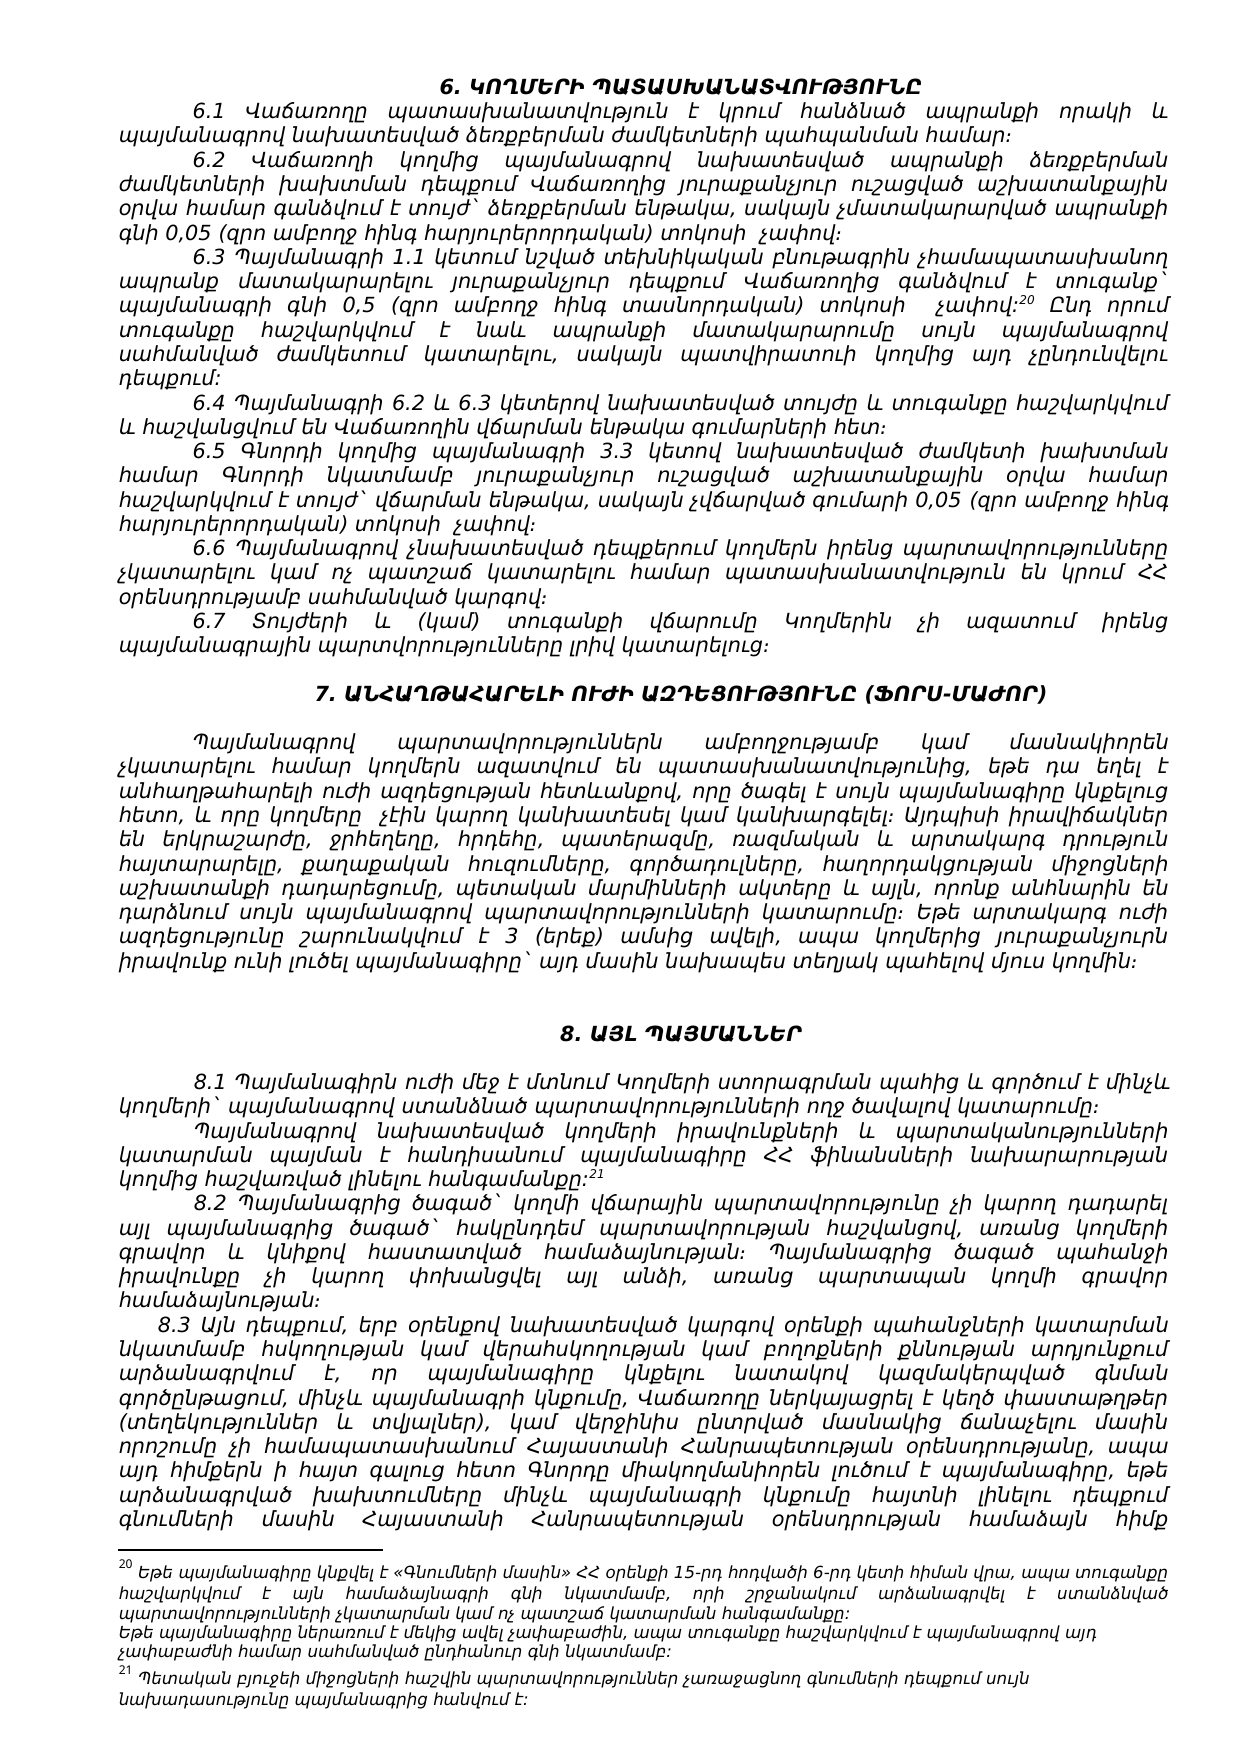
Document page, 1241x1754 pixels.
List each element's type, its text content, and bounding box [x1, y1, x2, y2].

text 8.2 Պայմանագրից ծագած` կողմի վճարային պարտավորությունը չի կարող դադարել այլ պայմանագրից ծագած` հակընդդեմ պարտավորության հաշվանցով, առանց կողմերի գրավոր և կնիքով հաստատված համաձայնության։ Պայմանագրից ծագած պահանջի իրավունքը չի կարող փոխանցվել այլ անձի, առանց պարտապան կողմի գրավոր համաձայնության։ [118, 1191, 1171, 1313]
text 6. ԿՈՂՄԵՐԻ ՊԱՏԱՍԽԱՆԱՏՎՈՒԹՅՈՒՆԸ [118, 75, 1171, 99]
text 6.2 Վաճառողի կողմից պայմանագրով նախատեսված ապրանքի ձեռքբերման ժամկետների խախտման դեպքում Վաճառողից յուրաքանչյուր ուշացված աշխատանքային օրվա համար գանձվում է տույժ` ձեռքբերման ենթակա, սակայն չմատակարարված ապրանքի գնի 0,05 (զրո ամբողջ հինգ հարյուրերորդական) տոկոսի չափով։ [118, 148, 1171, 245]
text 6.4 Պայմանագրի 6.2 և 6.3 կետերով նախատեսված տույժը և տուգանքը հաշվարկվում և հաշվանցվում են Վաճառողին վճարման ենթակա գումարների հետ։ [118, 391, 1171, 439]
text 8.1 Պայմանագիրն ուժի մեջ է մտնում Կողմերի ստորագրման պահից և գործում է մինչև կողմերի` պայմանագրով ստանձնած պարտավորությունների ողջ ծավալով կատարումը։ [118, 1070, 1171, 1119]
text 6.6 Պայմանագրով չնախատեսված դեպքերում կողմերն իրենց պարտավորությունները չկատարելու կամ ոչ պատշաճ կատարելու համար պատասխանատվություն են կրում ՀՀ օրենսդրությամբ սահմանված կարգով։ [118, 536, 1171, 609]
text 6.5 Գնորդի կողմից պայմանագրի 3.3 կետով նախատեսված ժամկետի խախտման համար Գնորդի նկատմամբ յուրաքանչյուր ուշացված աշխատանքային օրվա համար հաշվարկվում է տույժ` վճարման ենթակա, սակայն չվճարված գումարի 0,05 (զրո ամբողջ հինգ հարյուրերորդական) տոկոսի չափով։ [118, 439, 1171, 536]
text 6.3 Պայմանագրի 1.1 կետում նշված տեխնիկական բնութագրին չհամապատասխանող ապրանք մատակարարելու յուրաքանչյուր դեպքում Վաճառողից գանձվում է տուգանք` պայմանագրի գնի 0,5 (զրո ամբողջ հինգ տասնորդական) տոկոսի չափով: Ընդ որում տուգանքը հաշվարկվում է նաև ապրանքի մատակարարումը սույն պայմանագրով սահմանված ժամկետում կատարելու, սակայն պատվիրատուի կողմից այդ չընդունվելու դեպքում: [118, 245, 1171, 391]
text 7. ԱՆՀԱՂԹԱՀԱՐԵԼԻ ՈՒԺԻ ԱԶԴԵՑՈՒԹՅՈՒՆԸ (ՖՈՐՍ-ՄԱԺՈՐ) [118, 682, 1171, 706]
text 6.7 Տույժերի և (կամ) տուգանքի վճարումը Կողմերին չի ազատում իրենց պայմանագրային պարտվորությունները լրիվ կատարելուց։ [118, 609, 1171, 657]
text 6.1 Վաճառողը պատասխանատվություն է կրում հանձնած ապրանքի որակի և պայմանագրով նախատեսված ձեռքբերման ժամկետների պահպանման համար։ [118, 99, 1171, 148]
text Պայմանագրով նախատեսված կողմերի իրավունքների և պարտականությունների կատարման պայման է հանդիսանում պայմանագիրը ՀՀ ֆինանսների նախարարության կողմից հաշվառված լինելու հանգամանքը: [118, 1119, 1171, 1191]
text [118, 1313, 1171, 1531]
text Պայմանագրով պարտավորություններն ամբողջությամբ կամ մասնակիորեն չկատարելու համար կողմերն ազատվում են պատասխանատվությունից, եթե դա եղել է անհաղթահարելի ուժի ազդեցության հետևանքով, որը ծագել է սույն պայմանագիրը կնքելուց հետո, և որը կողմերը չէին կարող կանխատեսել կամ կանխարգելել։ Այդպիսի իրավիճակներ են երկրաշարժը, ջրհեղեղը, հրդեհը, պատերազմը, ռազմական և արտակարգ դրություն հայտարարելը, քաղաքական հուզումները, գործադուլները, հաղորդակցության միջոցների աշխատանքի դադարեցումը, պետական մարմինների ակտերը և այլն, որոնք անհնարին են դարձնում սույն պայմանագրով պարտավորությունների կատարումը։ Եթե արտակարգ ուժի ազդեցությունը շարունակվում է 3 (երեք) ամսից ավելի, ապա կողմերից յուրաքանչյուրն իրավունք ունի լուծել պայմանագիրը` այդ մասին նախապես տեղյակ պահելով մյուս կողմին։ [118, 730, 1171, 973]
text 8. ԱՅԼ ՊԱՅՄԱՆՆԵՐ [118, 1022, 1171, 1046]
